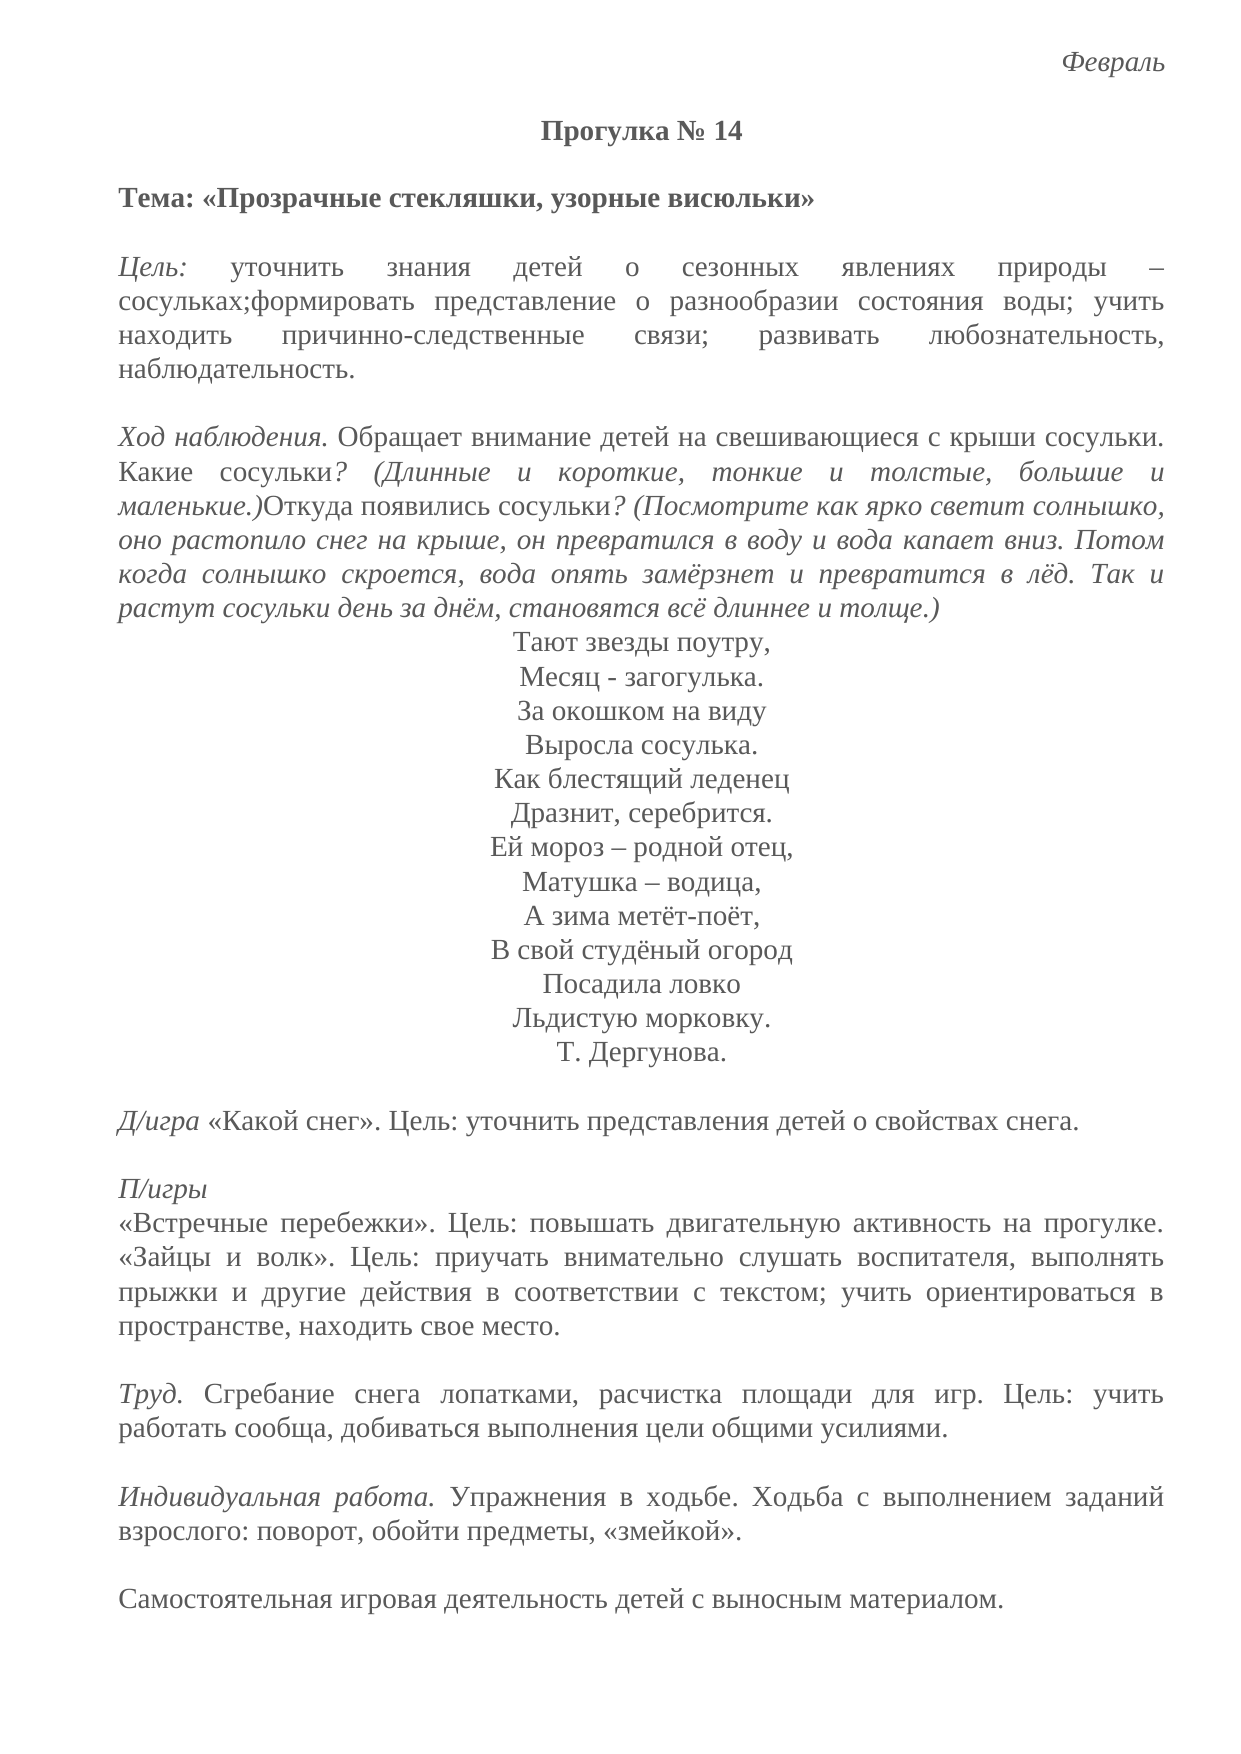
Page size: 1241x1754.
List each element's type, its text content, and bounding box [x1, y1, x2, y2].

text Прогулка № 14 [118, 112, 1165, 146]
text Самостоятельная игровая деятельность детей с выносным материалом. [118, 1581, 1165, 1615]
text Тают звезды поутру, [118, 624, 1165, 658]
text Тема: «Прозрачные стекляшки, узорные висюльки» [118, 180, 1165, 214]
text «Встречные перебежки». Цель: повышать двигательную активность на прогулке. «Зайцы и волк». Цель: приучать внимательно слушать воспитателя, выполнять прыжки и другие действия в соответствии с текстом; учить ориентироваться в пространстве, находить свое место. [118, 1205, 1165, 1341]
text П/игры [118, 1171, 1165, 1205]
text Труд. Сгребание снега лопатками, расчистка площади для игр. Цель: учить работать сообща, добиваться выполнения цели общими усилиями. [118, 1376, 1165, 1444]
text Льдистую морковку. [118, 1000, 1165, 1034]
text Ход наблюдения. Обращает внимание детей на свешивающиеся с крыши сосульки. Какие сосульки? (Длинные и короткие, тонкие и толстые, большие и маленькие.)Откуда появились сосульки? (Посмотрите как ярко светит солнышко, оно растопило снег на крыше, он превратился в воду и вода капает вниз. Потом когда солнышко скроется, вода опять замёрзнет и превратится в лёд. Так и растут сосульки день за днём, становятся всё длиннее и толще.) [118, 419, 1165, 624]
text Как блестящий леденец [118, 761, 1165, 795]
text В свой студёный огород [118, 931, 1165, 966]
text Матушка – водица, [118, 863, 1165, 897]
text Посадила ловко [118, 966, 1165, 1000]
text Дразнит, серебрится. [118, 795, 1165, 829]
text А зима метёт-поёт, [118, 897, 1165, 931]
text Выросла сосулька. [118, 726, 1165, 761]
text Д/игра «Какой снег». Цель: уточнить представления детей о свойствах снега. [118, 1102, 1165, 1136]
text Ей мороз – родной отец, [118, 829, 1165, 863]
text Т. Дергунова. [118, 1034, 1165, 1068]
text Месяц - загогулька. [118, 658, 1165, 692]
text Цель: уточнить знания детей о сезонных явлениях природы – сосульках;формировать представление о разнообразии состояния воды; учить находить причинно-следственные связи; развивать любознательность, наблюдательность. [118, 248, 1165, 385]
text Февраль [118, 44, 1165, 78]
text За окошком на виду [118, 692, 1165, 726]
text Индивидуальная работа. Упражнения в ходьбе. Ходьба с выполнением заданий взрослого: поворот, обойти предметы, «змейкой». [118, 1478, 1165, 1546]
